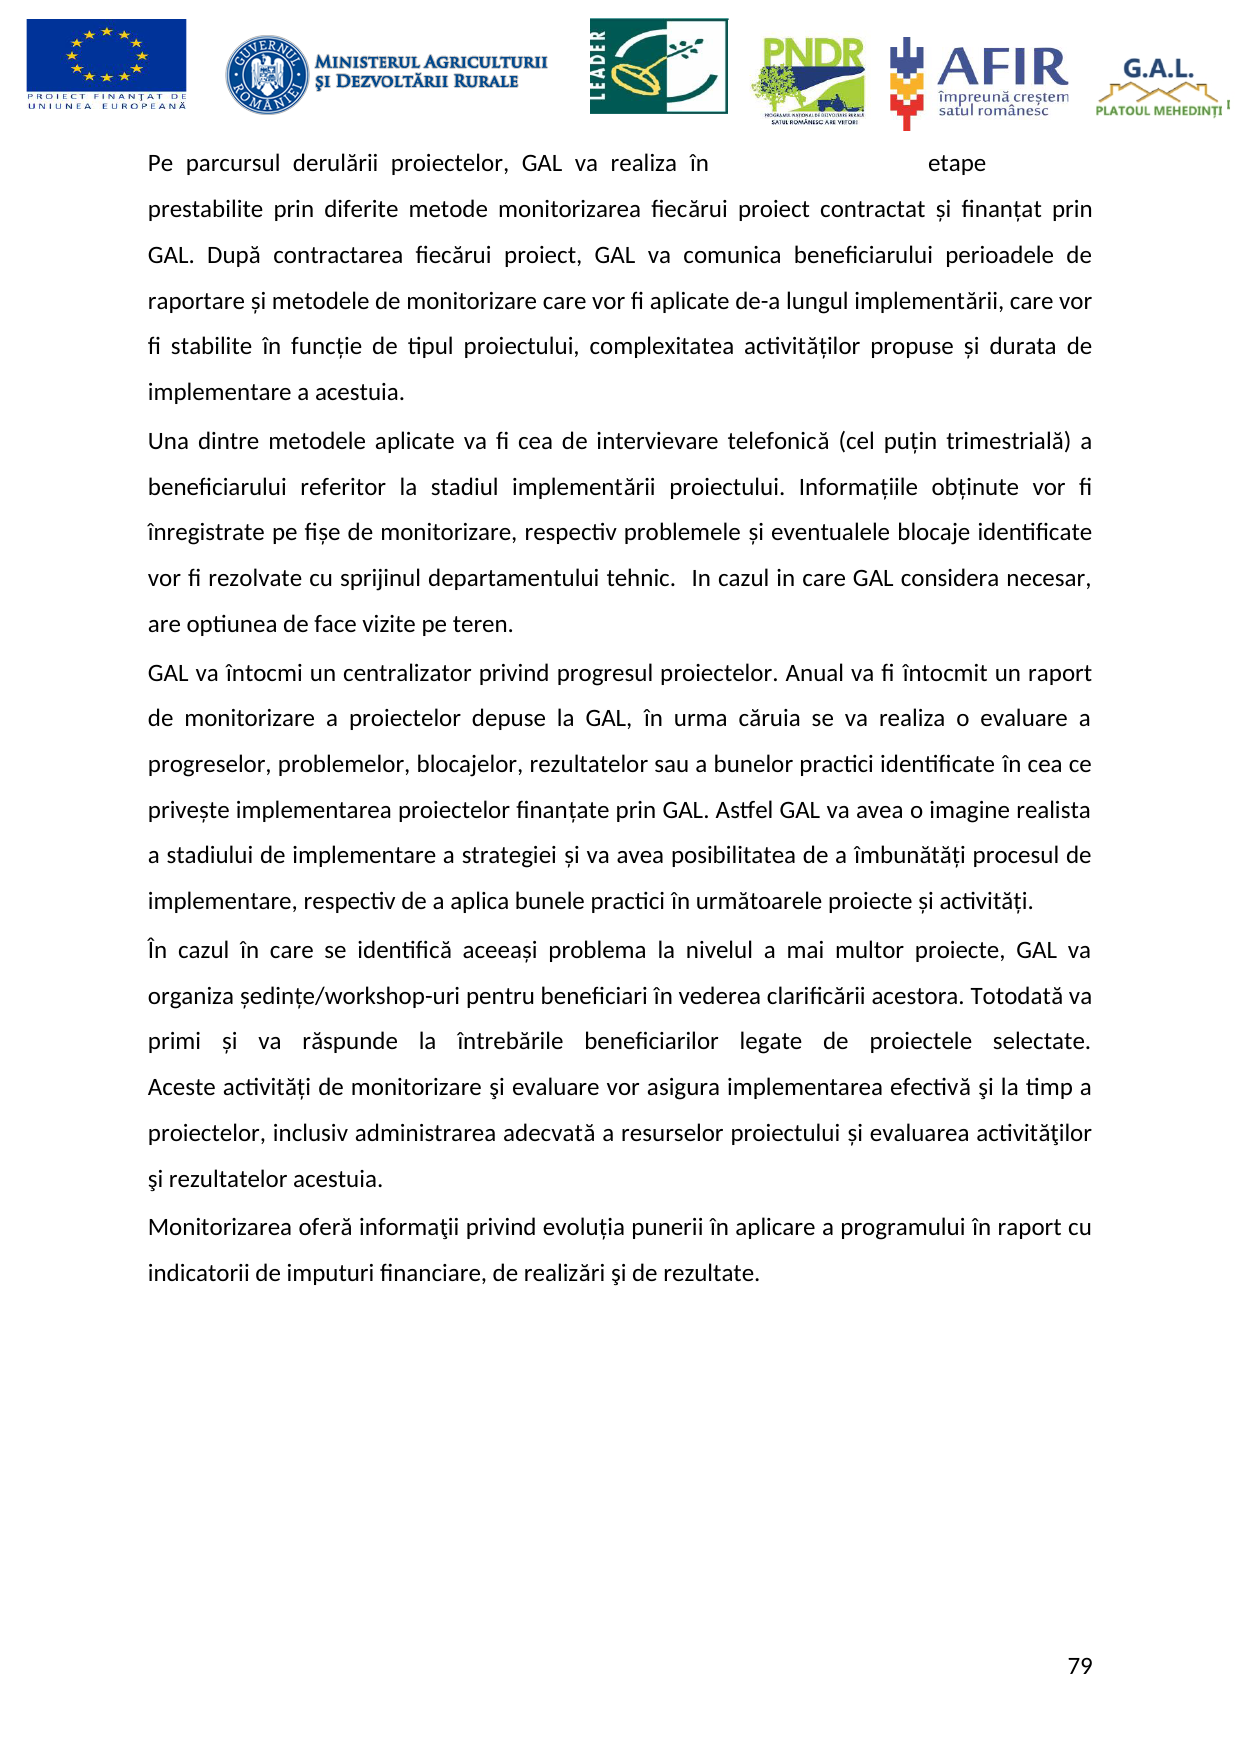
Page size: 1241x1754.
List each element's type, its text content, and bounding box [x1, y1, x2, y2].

picture [214, 19, 550, 133]
picture [590, 18, 1069, 148]
text Pe parcursul derulării proiectelor, GAL va realiza în etape prestabilite prin diferite metode monitorizarea fiecărui proiect contractat și finanțat prin GAL. După contractarea fiecărui proiect, GAL va comunica beneficiarului perioadele de raportare și metodele de monitorizare care vor fi aplicate de-a lungul implementării, care vor fi stabilite în funcție de tipul proiectului, complexitatea activităților propuse și durata de implementare a acestuia. [148, 148, 1093, 407]
text În cazul în care se identifică aceeași problema la nivelul a mai multor proiecte, GAL va organiza ședințe/workshop-uri pentru beneficiari în vederea clarificării acestora. Totodată va primi și va răspunde la întrebările beneficiarilor legate de proiectele selectate. Aceste activități de monitorizare şi evaluare vor asigura implementarea efectivă şi la timp a proiectelor, inclusiv administrarea adecvată a resurselor proiectului și evaluarea activităţilor şi rezultatelor acestuia. [148, 934, 1093, 1193]
text GAL va întocmi un centralizator privind progresul proiectelor. Anual va fi întocmit un raport de monitorizare a proiectelor depuse la GAL, în urma căruia se va realiza o evaluare a progreselor, problemelor, blocajelor, rezultatelor sau a bunelor practici identificate în cea ce privește implementarea proiectelor finanțate prin GAL. Astfel GAL va avea o imagine realista a stadiului de implementare a strategiei și va avea posibilitatea de a îmbunătăți procesul de implementare, respectiv de a aplica bunele practici în următoarele proiecte și activități. [148, 657, 1093, 916]
text Una dintre metodele aplicate va fi cea de intervievare telefonică (cel puțin trimestrială) a beneficiarului referitor la stadiul implementării proiectului. Informațiile obținute vor fi înregistrate pe fișe de monitorizare, respectiv problemele și eventualele blocaje identificate vor fi rezolvate cu sprijinul departamentului tehnic. In cazul in care GAL considera necesar, are optiunea de face vizite pe teren. [148, 425, 1093, 638]
picture [26, 19, 187, 113]
text Monitorizarea oferă informaţii privind evoluția punerii în aplicare a programului în raport cu indicatorii de imputuri financiare, de realizări şi de rezultate. [148, 1211, 1093, 1288]
picture [1077, 31, 1235, 125]
